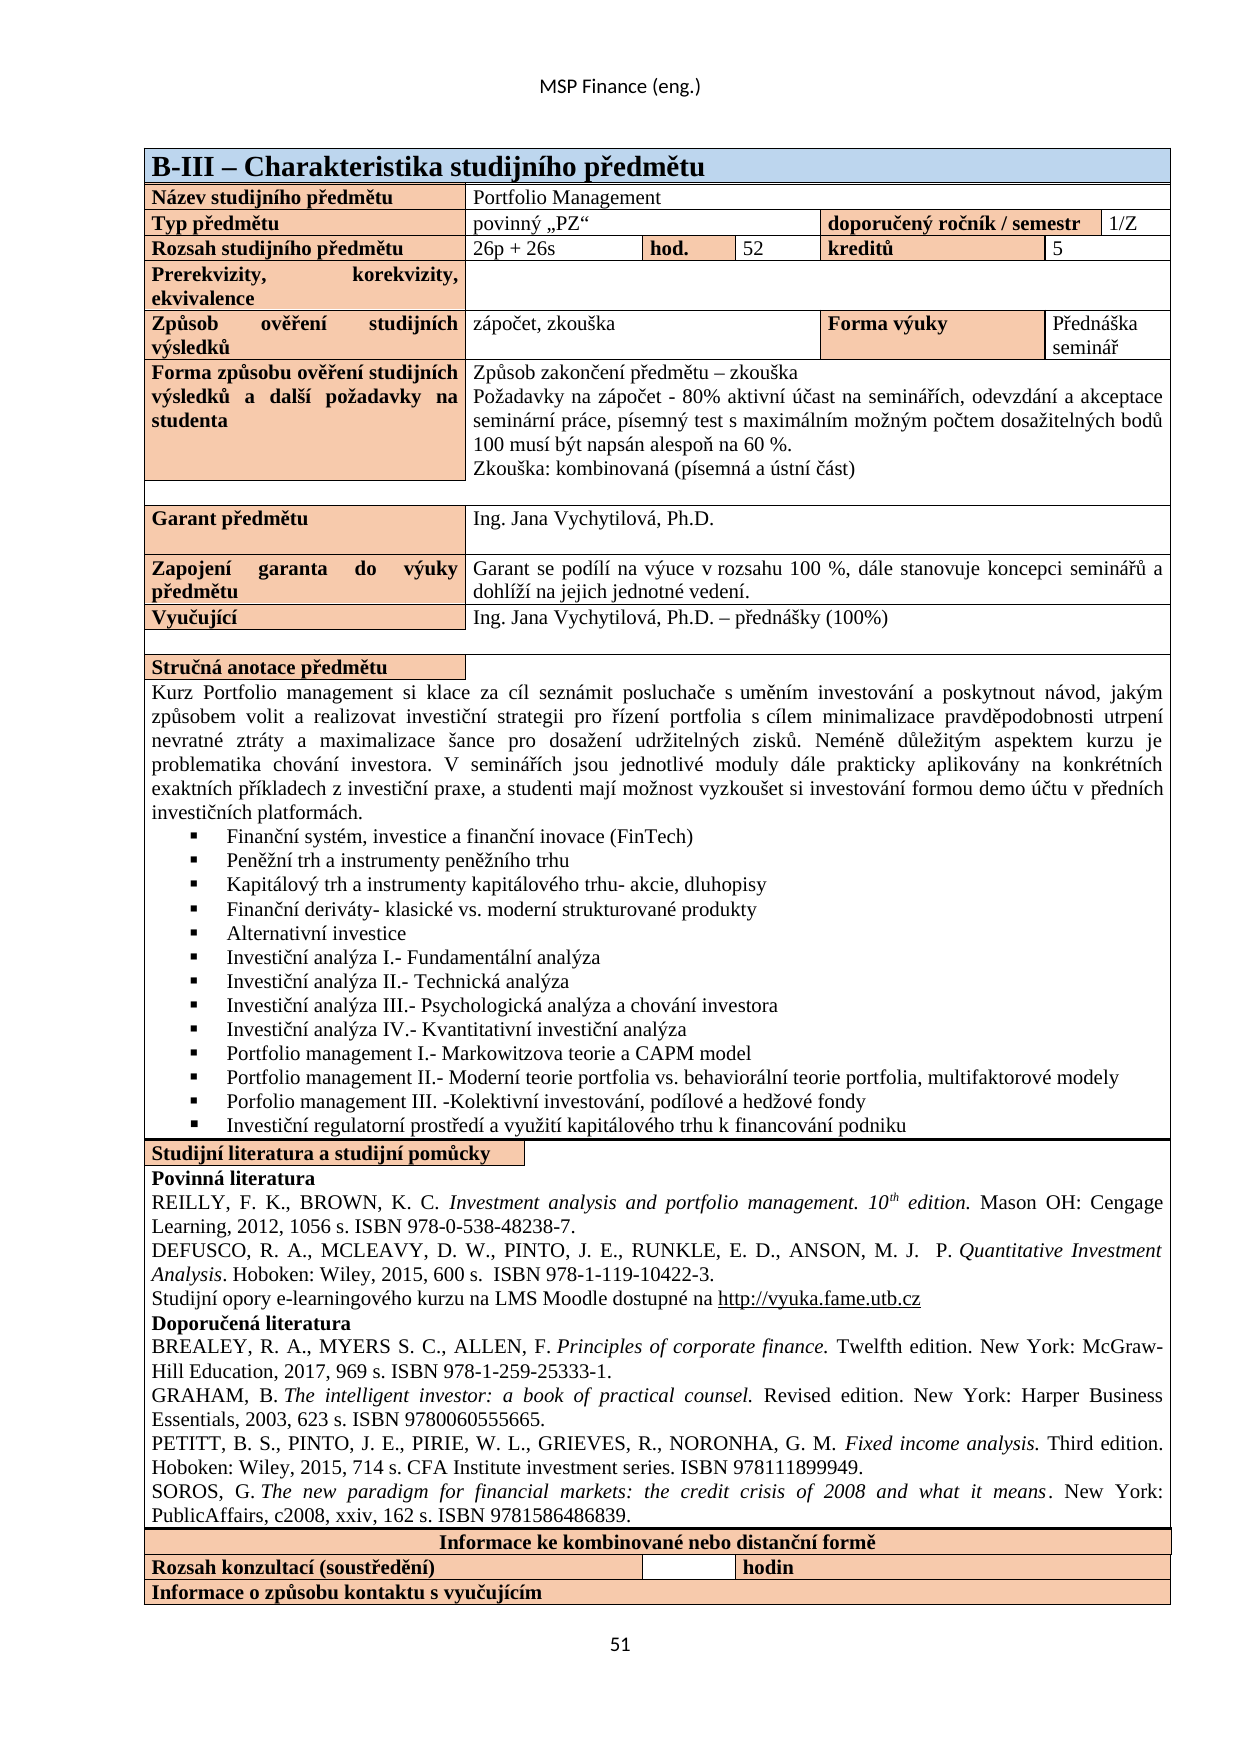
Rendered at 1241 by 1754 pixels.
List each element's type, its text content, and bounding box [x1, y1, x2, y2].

table_cell Způsob zakončení předmětu – zkouška Požadavky na zápočet - 80% aktivní účast na seminářích, odevzdání a akceptace seminární práce, písemný test s maximálním možným počtem dosažitelných bodů 100 musí být napsán alespoň na 60 %. Zkouška: kombinovaná (písemná a ústní část) [466, 360, 1170, 480]
table_cell zápočet, zkouška [466, 311, 820, 359]
table_cell doporučený ročník / semestr [821, 210, 1101, 235]
table_cell Povinná literatura REILLY, F. K., BROWN, K. C. Investment analysis and portfolio management. 10th edition. Mason OH: Cengage Learning, 2012, 1056 s. ISBN 978-0-538-48238-7. DEFUSCO, R. A., MCLEAVY, D. W., PINTO, J. E., RUNKLE, E. D., ANSON, M. J. P. Quantitative Investment Analysis. Hoboken: Wiley, 2015, 600 s. ISBN 978-1-119-10422-3. Studijní opory e-learningového kurzu na LMS Moodle dostupné na http://vyuka.fame.utb.cz Doporučená literatura BREALEY, R. A., MYERS S. C., ALLEN, F. Principles of corporate finance. Twelfth edition. New York: McGraw-Hill Education, 2017, 969 s. ISBN 978-1-259-25333-1. GRAHAM, B. The intelligent investor: a book of practical counsel. Revised edition. New York: Harper Business Essentials, 2003, 623 s. ISBN 9780060555665. PETITT, B. S., PINTO, J. E., PIRIE, W. L., GRIEVES, R., NORONHA, G. M. Fixed income analysis. Third edition. Hoboken: Wiley, 2015, 714 s. CFA Institute investment series. ISBN 978111899949. SOROS, G. The new paradigm for financial markets: the credit crisis of 2008 and what it means. New York: PublicAffairs, c2008, xxiv, 162 s. ISBN 9781586486839. [145, 1165, 1170, 1527]
table_cell Prerekvizity, korekvizity, ekvivalence [145, 261, 465, 309]
table_cell povinný „PZ“ [466, 210, 820, 235]
table_cell Stručná anotace předmětu [145, 655, 465, 679]
table_cell Rozsah konzultací (soustředění) [145, 1555, 642, 1579]
table_cell Garant se podílí na výuce v rozsahu 100 %, dále stanovuje koncepci seminářů a dohlíží na jejich jednotné vedení. [466, 555, 1170, 603]
table_cell Kurz Portfolio management si klace za cíl seznámit posluchače s uměním investování a poskytnout návod, jakým způsobem volit a realizovat investiční strategii pro řízení portfolia s cílem minimalizace pravděpodobnosti utrpení nevratné ztráty a maximalizace šance pro dosažení udržitelných zisků. Neméně důležitým aspektem kurzu je problematika chování investora. V seminářích jsou jednotlivé moduly dále prakticky aplikovány na konkrétních exaktních příkladech z investiční praxe, a studenti mají možnost vyzkoušet si investování formou demo účtu v předních investičních platformách. Finanční systém, investice a finanční inovace (FinTech) Peněžní trh a instrumenty peněžního trhu Kapitálový trh a instrumenty kapitálového trhu- akcie, dluhopisy Finanční deriváty- klasické vs. moderní strukturované produkty Alternativní investice Investiční analýza I.- Fundamentální analýza Investiční analýza II.- Technická analýza Investiční analýza III.- Psychologická analýza a chování investora Investiční analýza IV.- Kvantitativní investiční analýza Portfolio management I.- Markowitzova teorie a CAPM model Portfolio management II.- Moderní teorie portfolia vs. behaviorální teorie portfolia, multifaktorové modely Porfolio management III. -Kolektivní investování, podílové a hedžové fondy Investiční regulatorní prostředí a využití kapitálového trhu k financování podniku [145, 679, 1170, 1137]
table_cell 5 [1046, 236, 1170, 260]
table_cell Ing. Jana Vychytilová, Ph.D. [466, 506, 1170, 554]
table_cell Ing. Jana Vychytilová, Ph.D. – přednášky (100%) [466, 605, 1170, 629]
table_cell Garant předmětu [145, 506, 465, 554]
table_cell Typ předmětu [145, 210, 465, 235]
table_cell 1/Z [1102, 210, 1170, 235]
table_cell Název studijního předmětu [145, 185, 465, 209]
table_cell Studijní literatura a studijní pomůcky [145, 1141, 524, 1165]
table_cell Portfolio Management [466, 185, 1170, 209]
table_cell [145, 629, 1170, 654]
table_cell kreditů [821, 236, 1044, 260]
table_cell hod. [643, 236, 735, 260]
table_cell [145, 480, 1170, 505]
table_cell Informace ke kombinované nebo distanční formě [145, 1530, 1171, 1554]
table_cell Informace o způsobu kontaktu s vyučujícím [145, 1580, 1170, 1604]
table_cell Vyučující [145, 605, 465, 629]
table_cell Rozsah studijního předmětu [145, 236, 465, 260]
table_cell Přednáška seminář [1046, 311, 1170, 359]
table_cell Způsob ověření studijních výsledků [145, 311, 465, 359]
table_cell [525, 1141, 1170, 1165]
table_cell Forma způsobu ověření studijních výsledků a další požadavky na studenta [145, 360, 465, 480]
table_cell [643, 1555, 735, 1579]
table_cell [466, 655, 1170, 679]
table_cell Zapojení garanta do výuky předmětu [145, 555, 465, 603]
table_cell Forma výuky [821, 311, 1044, 359]
table_cell [466, 261, 1170, 309]
table_cell 26p + 26s [466, 236, 642, 260]
table_cell hodin [736, 1555, 1170, 1579]
table_cell 52 [736, 236, 820, 260]
table_header B-III – Charakteristika studijního předmětu [145, 149, 1170, 182]
